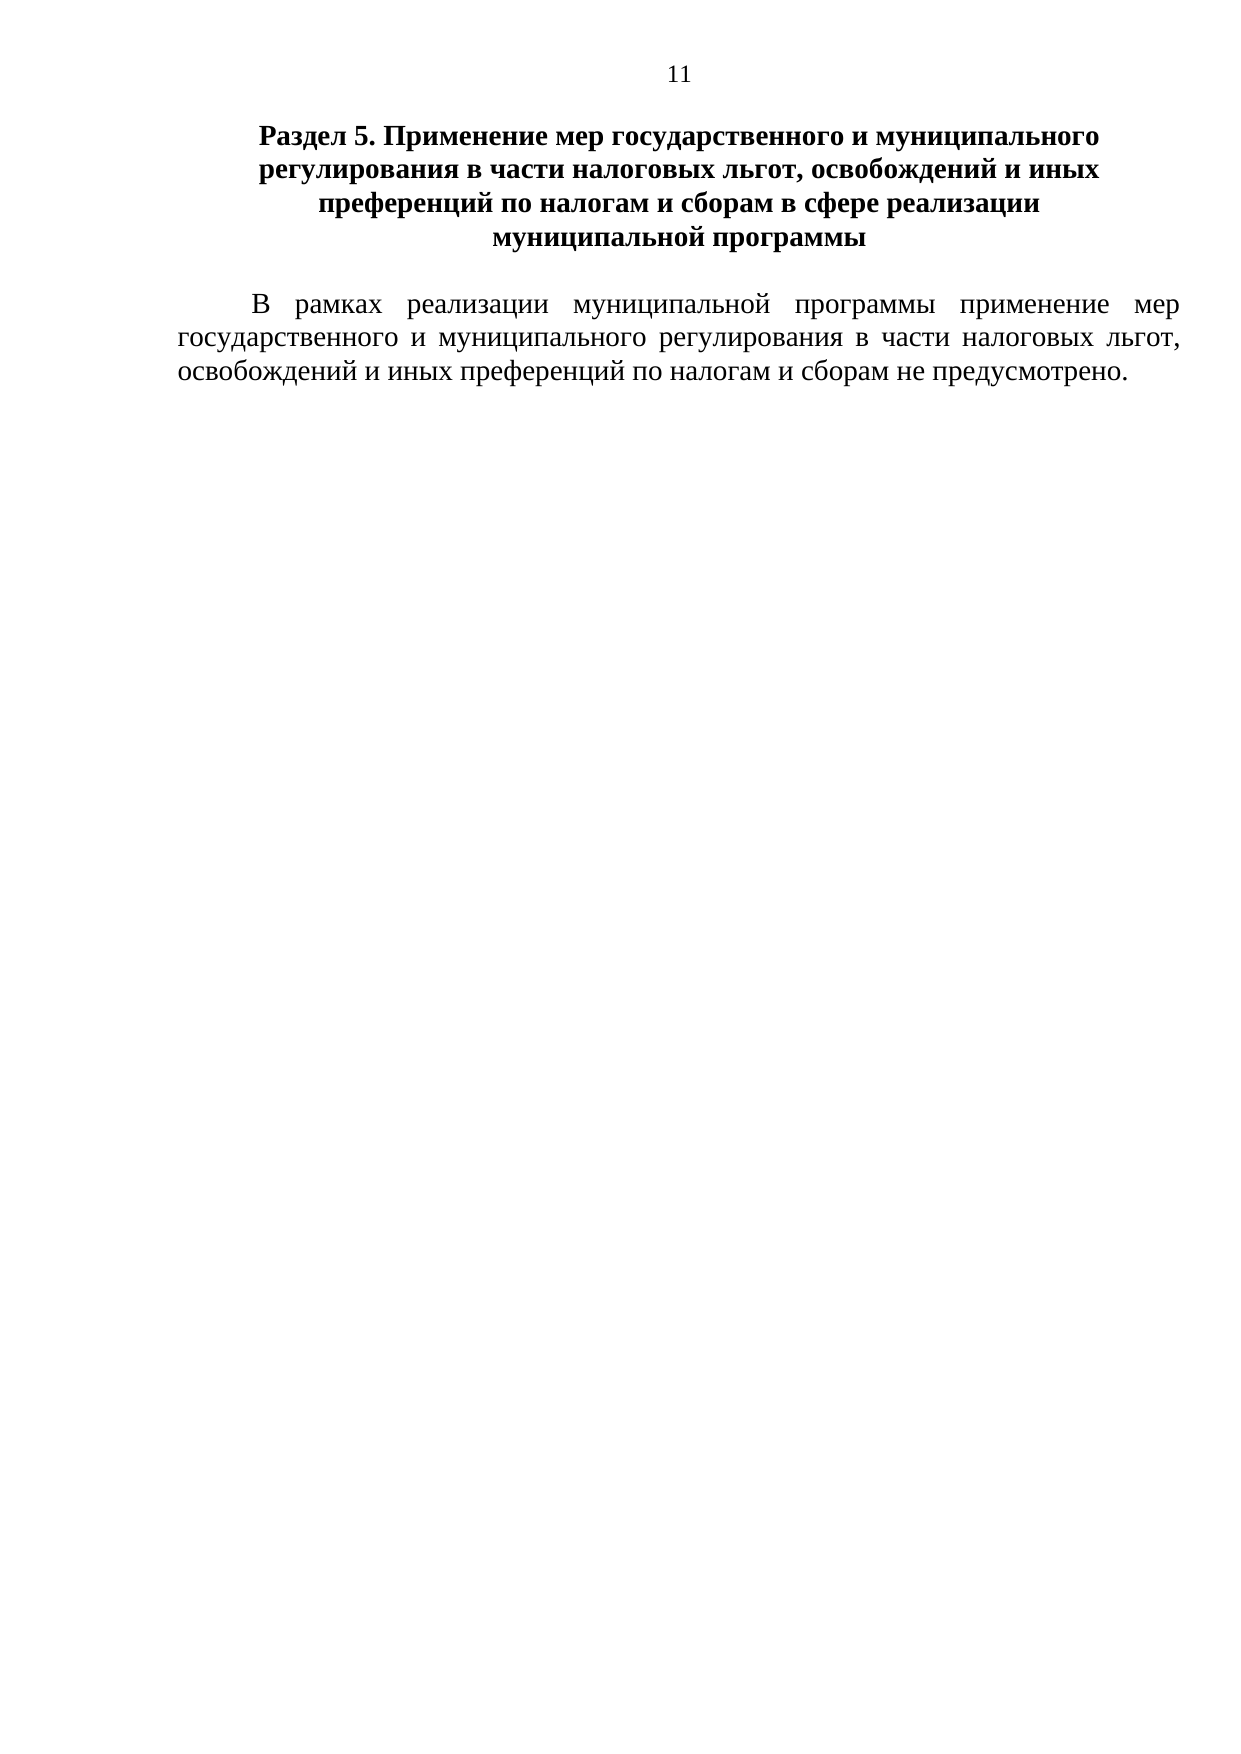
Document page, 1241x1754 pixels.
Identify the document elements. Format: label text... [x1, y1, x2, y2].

text В рамках реализации муниципальной программы применение мер государственного и муниципального регулирования в части налоговых льгот, освобождений и иных преференций по налогам и сборам не предусмотрено. [177, 286, 1181, 386]
text Раздел 5. Применение мер государственного и муниципального регулирования в части налоговых льгот, освобождений и иных преференций по налогам и сборам в сфере реализации [177, 118, 1181, 219]
text муниципальной программы [177, 219, 1181, 252]
